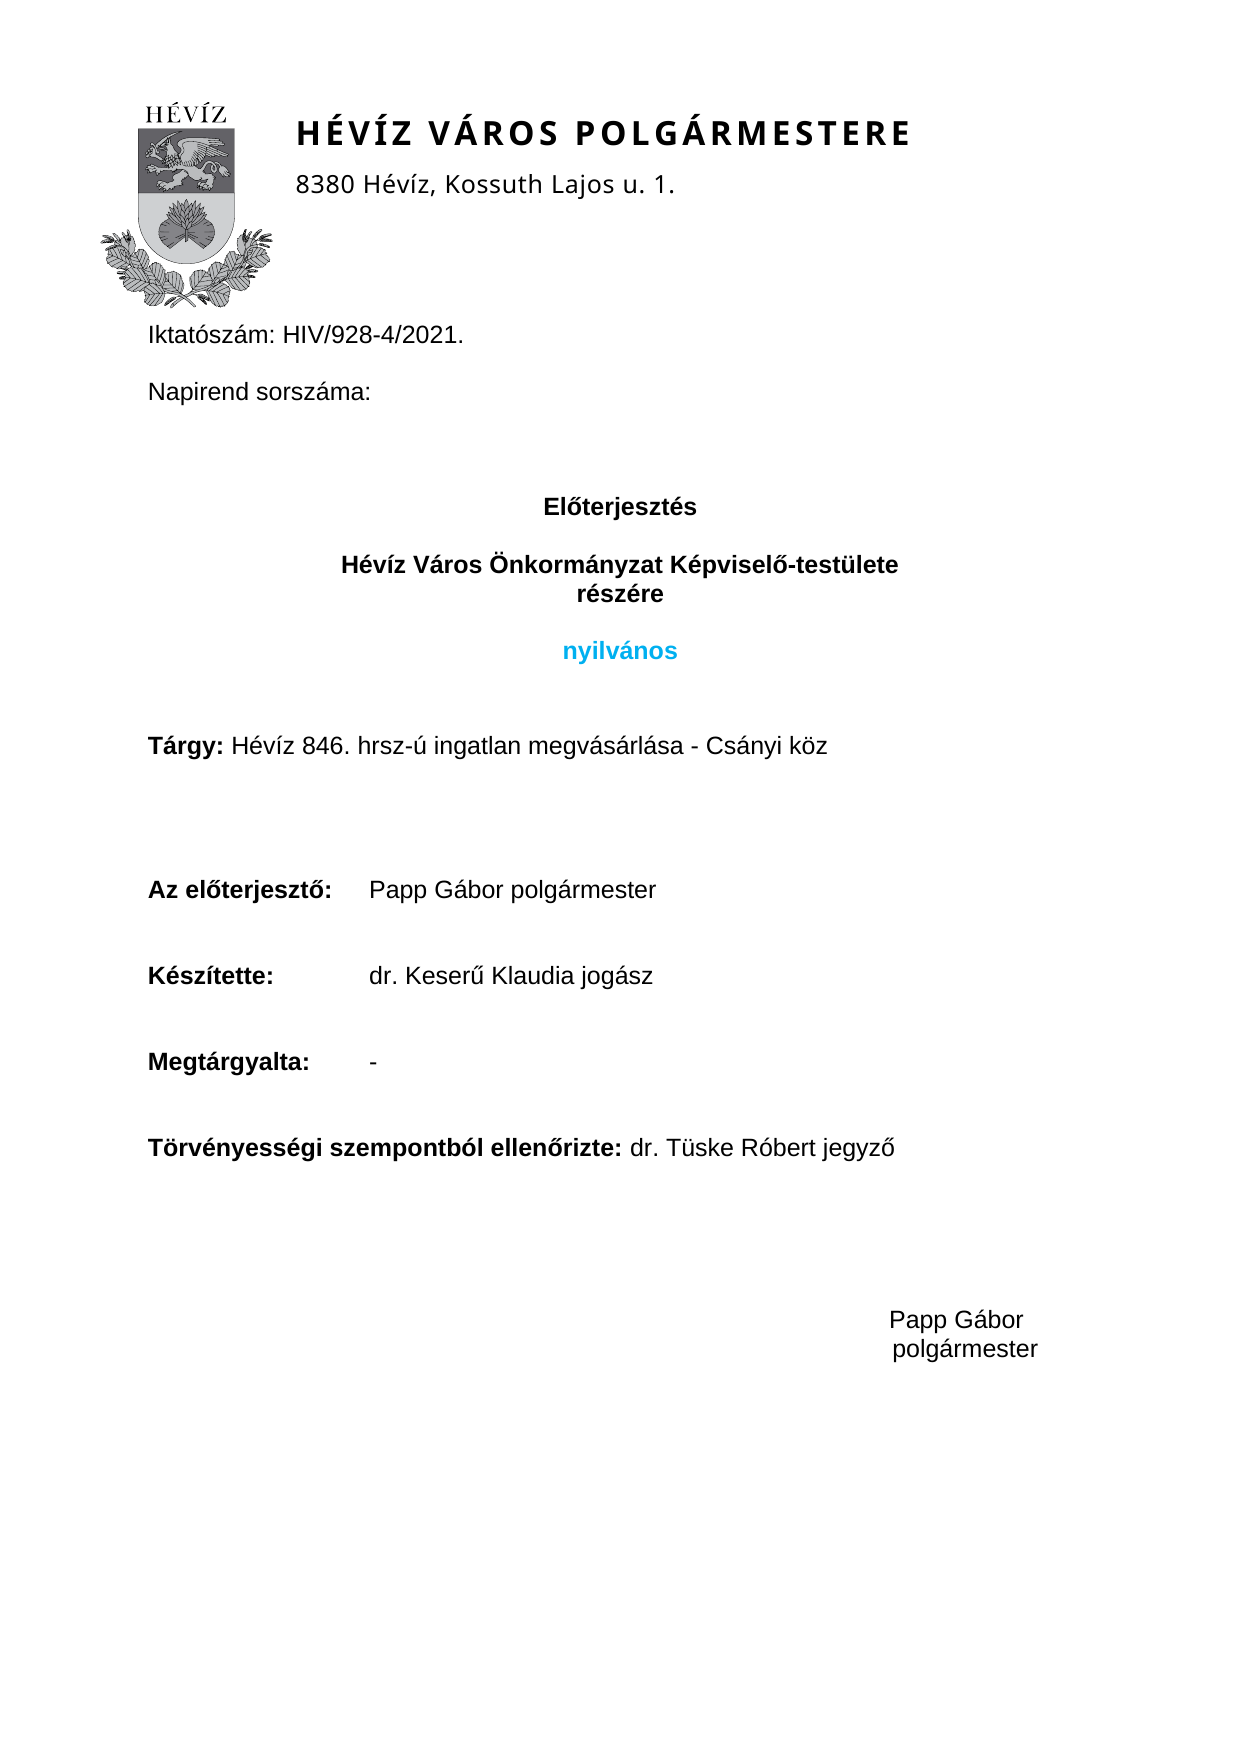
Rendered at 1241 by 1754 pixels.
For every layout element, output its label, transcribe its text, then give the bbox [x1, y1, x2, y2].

text Hévíz Város Önkormányzat Képviselő-testülete [148, 550, 1093, 579]
text Megtárgyalta: - [148, 1047, 1093, 1076]
text Napirend sorszáma: [148, 377, 1093, 406]
text Iktatószám: HIV/928-4/2021. [148, 320, 1093, 349]
text Tárgy: Hévíz 846. hrsz-ú ingatlan megvásárlása - Csányi köz [148, 731, 1093, 760]
text polgármester [148, 1334, 1093, 1363]
text Készítette: dr. Keserű Klaudia jogász [148, 961, 1093, 990]
text Papp Gábor [148, 1305, 1093, 1334]
text Előterjesztés [148, 492, 1093, 521]
text Törvényességi szempontból ellenőrizte: dr. Tüske Róbert jegyző [148, 1133, 1093, 1162]
text részére [148, 579, 1093, 607]
text nyilvános [148, 636, 1093, 665]
text Az előterjesztő: polgármester [148, 875, 1093, 903]
